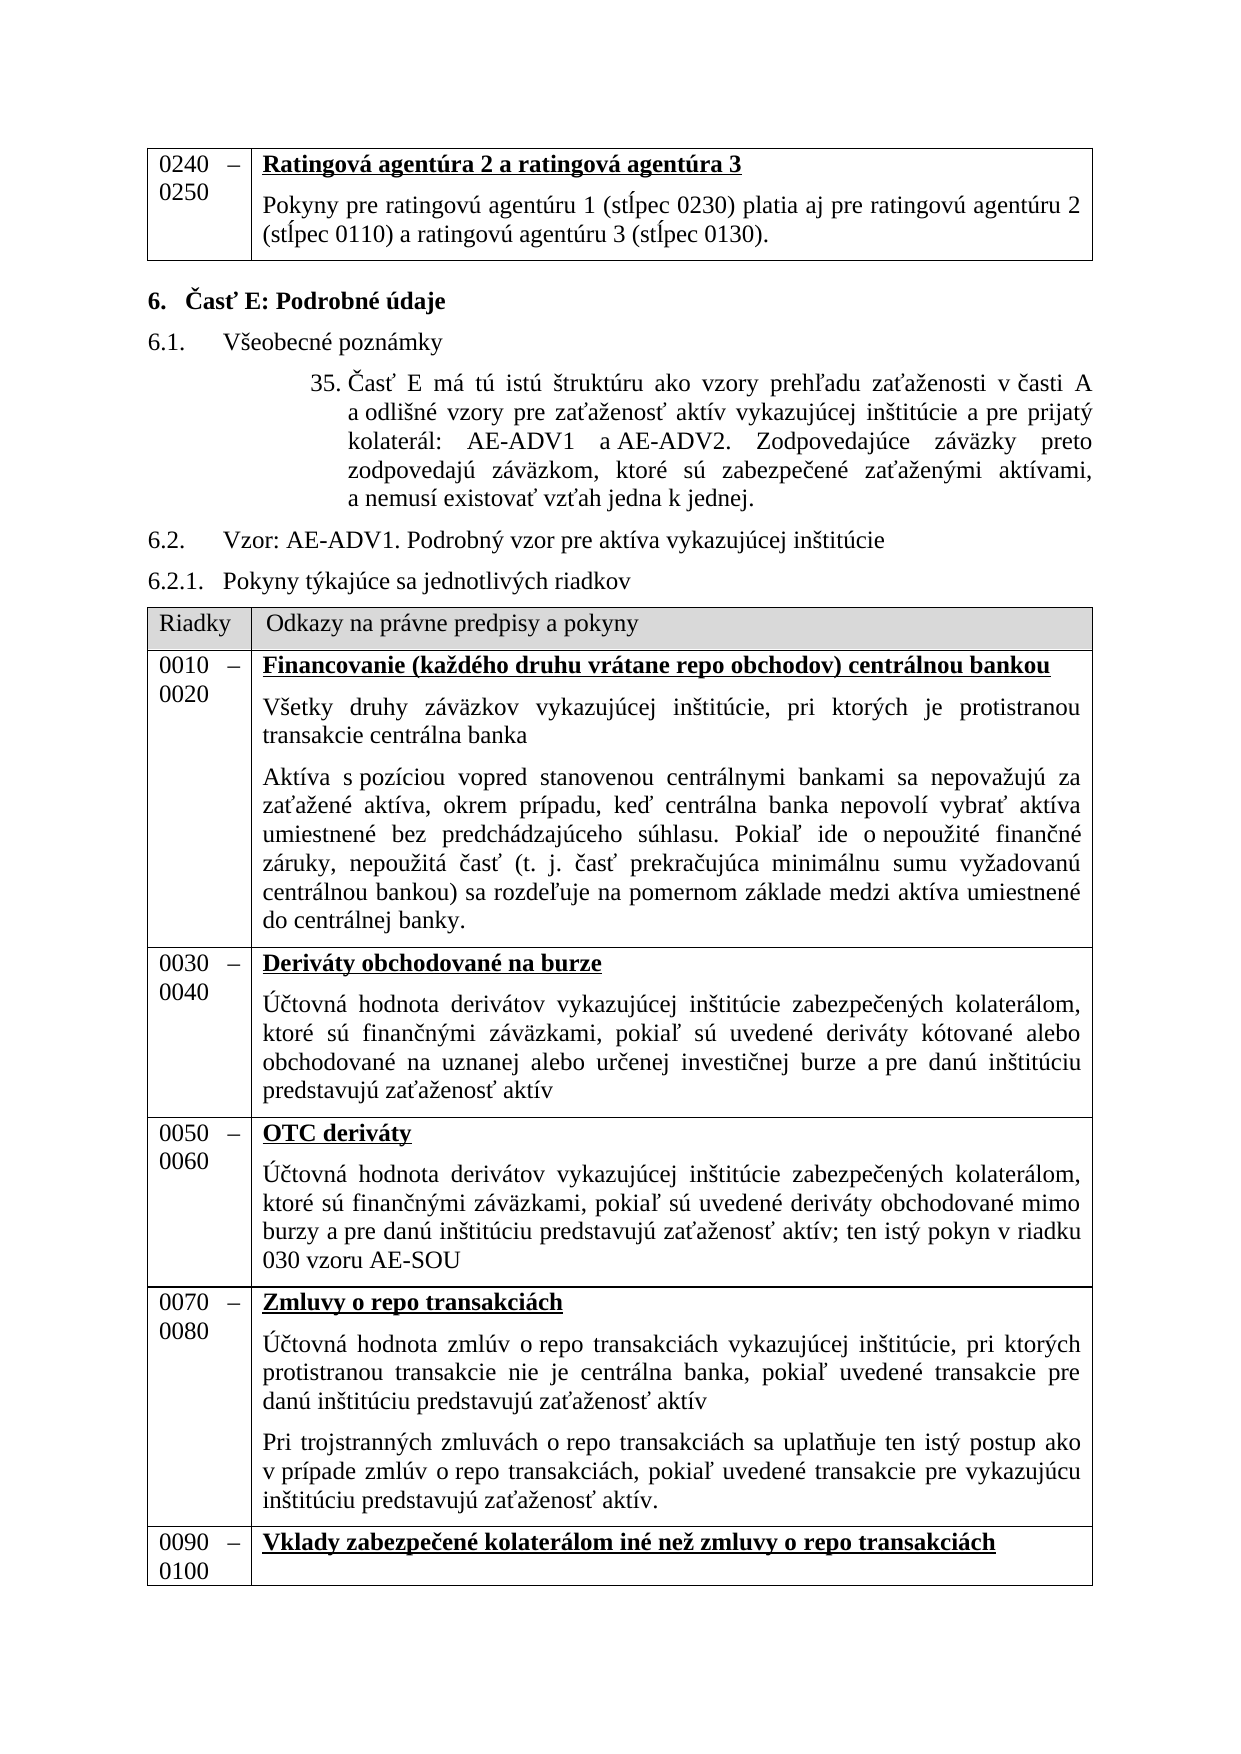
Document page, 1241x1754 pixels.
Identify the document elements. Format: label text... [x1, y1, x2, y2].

table_cell Zmluvy o repo transakciách Účtovná hodnota zmlúv o repo transakciách vykazujúcej inštitúcie, pri ktorých protistranou transakcie nie je centrálna banka, pokiaľ uvedené transakcie pre danú inštitúciu predstavujú zaťaženosť aktív Pri trojstranných zmluvách o repo transakciách sa uplatňuje ten istý postup ako v prípade zmlúv o repo transakciách, pokiaľ uvedené transakcie pre vykazujúcu inštitúciu predstavujú zaťaženosť aktív. [252, 1288, 1092, 1526]
table_cell 0090 – 0100 [148, 1527, 251, 1585]
table_cell 0050 – 0060 [148, 1118, 251, 1286]
table_cell Deriváty obchodované na burze Účtovná hodnota derivátov vykazujúcej inštitúcie zabezpečených kolaterálom, ktoré sú finančnými záväzkami, pokiaľ sú uvedené deriváty kótované alebo obchodované na uznanej alebo určenej investičnej burze a pre danú inštitúciu predstavujú zaťaženosť aktív [252, 948, 1092, 1117]
list 6.2.1. Pokyny týkajúce sa jednotlivých riadkov [148, 566, 1093, 595]
table_cell Financovanie (každého druhu vrátane repo obchodov) centrálnou bankou Všetky druhy záväzkov vykazujúcej inštitúcie, pri ktorých je protistranou transakcie centrálna banka Aktíva s pozíciou vopred stanovenou centrálnymi bankami sa nepovažujú za zaťažené aktíva, okrem prípadu, keď centrálna banka nepovolí vybrať aktíva umiestnené bez predchádzajúceho súhlasu. Pokiaľ ide o nepoužité finančné záruky, nepoužitá časť (t. j. časť prekračujúca minimálnu sumu vyžadovanú centrálnou bankou) sa rozdeľuje na pomernom základe medzi aktíva umiestnené do centrálnej banky. [252, 651, 1092, 947]
table_cell OTC deriváty Účtovná hodnota derivátov vykazujúcej inštitúcie zabezpečených kolaterálom, ktoré sú finančnými záväzkami, pokiaľ sú uvedené deriváty obchodované mimo burzy a pre danú inštitúciu predstavujú zaťaženosť aktív; ten istý pokyn v riadku 030 vzoru AE-SOU [252, 1118, 1092, 1286]
table_cell Ratingová agentúra 2 a ratingová agentúra 3 Pokyny pre ratingovú agentúru 1 (stĺpec 0230) platia aj pre ratingovú agentúru 2 (stĺpec 0110) a ratingovú agentúru 3 (stĺpec 0130). [252, 149, 1092, 260]
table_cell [252, 1527, 1092, 1585]
table_cell 0070 – 0080 [148, 1288, 251, 1526]
table_cell 0030 – 0040 [148, 948, 251, 1117]
list 35. Časť E má tú istú štruktúru ako vzory prehľadu zaťaženosti v časti A a odlišné vzory pre zaťaženosť aktív vykazujúcej inštitúcie a pre prijatý kolaterál: AE-ADV1 a AE-ADV2. Zodpovedajúce záväzky preto zodpovedajú záväzkom, ktoré sú zabezpečené zaťaženými aktívami, a nemusí existovať vzťah jedna k jednej. [310, 368, 1093, 512]
list 6.1. Všeobecné poznámky [148, 327, 1093, 356]
table_cell 0010 – 0020 [148, 651, 251, 947]
table_header Riadky [148, 608, 251, 649]
table_cell 0240 – 0250 [148, 149, 251, 260]
list 6.2. Vzor: AE-ADV1. Podrobný vzor pre aktíva vykazujúcej inštitúcie [148, 525, 1093, 553]
table_header Odkazy na právne predpisy a pokyny [252, 608, 1092, 649]
list 6. Časť E: Podrobné údaje [148, 286, 1093, 315]
